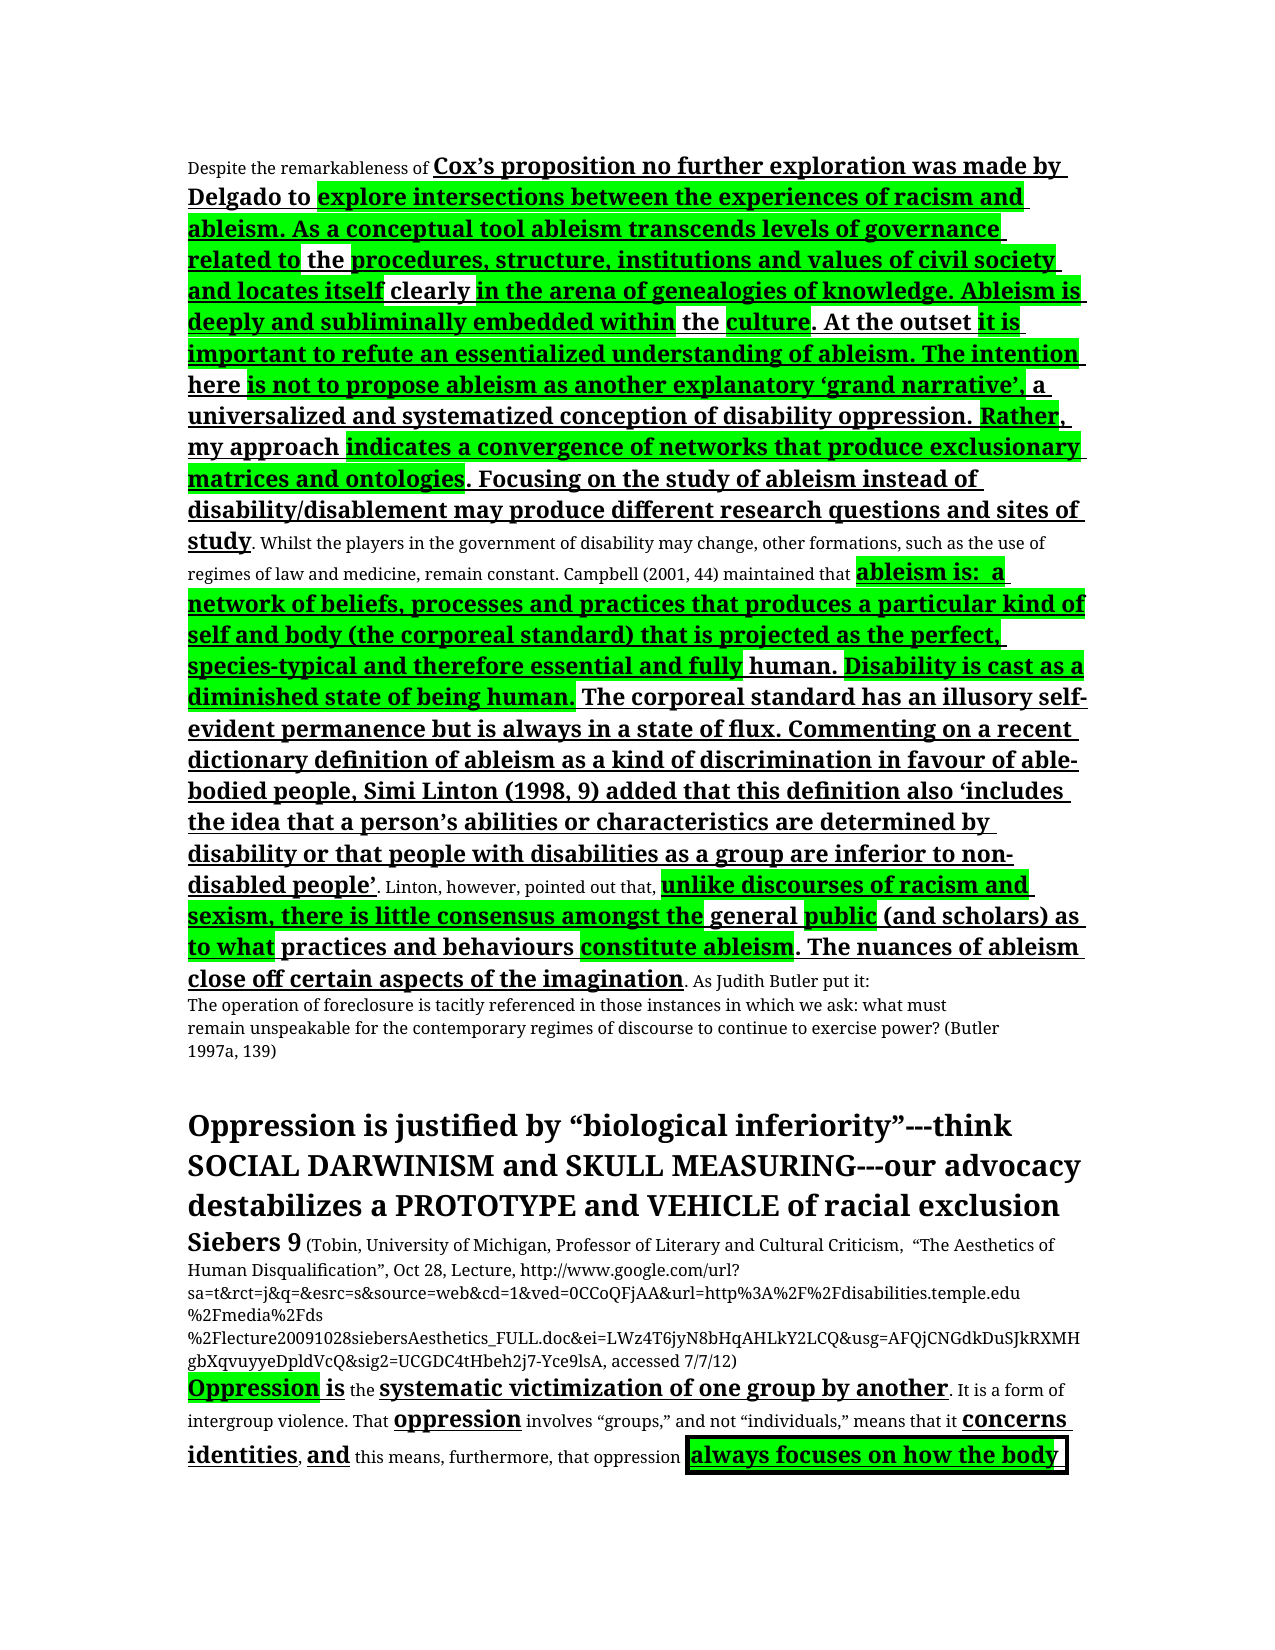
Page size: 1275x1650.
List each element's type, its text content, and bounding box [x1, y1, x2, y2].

text Despite the remarkableness of Cox’s proposition no further exploration was made by Delgado to explore intersections between the experiences of racism and ableism. As a conceptual tool ableism transcends levels of governance related to the procedures, structure, institutions and values of civil society and locates itself clearly in the arena of genealogies of knowledge. Ableism is deeply and subliminally embedded within the culture. At the outset it is important to refute an essentialized understanding of ableism. The intention here is not to propose ableism as another explanatory ‘grand narrative’, a universalized and systematized conception of disability oppression. Rather, my approach indicates a convergence of networks that produce exclusionary matrices and ontologies. Focusing on the study of ableism instead of disability/disablement may produce different research questions and sites of study. Whilst the players in the government of disability may change, other formations, such as the use of regimes of law and medicine, remain constant. Campbell (2001, 44) maintained that ableism is: a network of beliefs, processes and practices that produces a particular kind of self and body (the corporeal standard) that is projected as the perfect, species-typical and therefore essential and fully human. Disability is cast as a diminished state of being human. The corporeal standard has an illusory self-evident permanence but is always in a state of flux. Commenting on a recent dictionary definition of ableism as a kind of discrimination in favour of able-bodied people, Simi Linton (1998, 9) added that this definition also ‘includes the idea that a person’s abilities or characteristics are determined by disability or that people with disabilities as a group are inferior to non-disabled people’. Linton, however, pointed out that, unlike discourses of racism and sexism, there is little consensus amongst the general public (and scholars) as to what practices and behaviours constitute ableism. The nuances of ableism close off certain aspects of the imagination. As Judith Butler put it: [187, 459, 1087, 708]
text Despite the remarkableness of Cox’s proposition no further exploration was made by Delgado to explore intersections between the experiences of racism and ableism. As a conceptual tool ableism transcends levels of governance related to the procedures, structure, institutions and values of civil society and locates itself clearly in the arena of genealogies of knowledge. Ableism is deeply and subliminally embedded within the culture. At the outset it is important to refute an essentialized understanding of ableism. The intention here is not to propose ableism as another explanatory ‘grand narrative’, a universalized and systematized conception of disability oppression. Rather, my approach indicates a convergence of networks that produce exclusionary matrices and ontologies. Focusing on the study of ableism instead of disability/disablement may produce different research questions and sites of study. Whilst the players in the government of disability may change, other formations, such as the use of regimes of law and medicine, remain constant. Campbell (2001, 44) maintained that ableism is: a network of beliefs, processes and practices that produces a particular kind of self and body (the corporeal standard) that is projected as the perfect, species-typical and therefore essential and fully human. Disability is cast as a diminished state of being human. The corporeal standard has an illusory self-evident permanence but is always in a state of flux. Commenting on a recent dictionary definition of ableism as a kind of discrimination in favour of able-bodied people, Simi Linton (1998, 9) added that this definition also ‘includes the idea that a person’s abilities or characteristics are determined by disability or that people with disabilities as a group are inferior to non-disabled people’. Linton, however, pointed out that, unlike discourses of racism and sexism, there is little consensus amongst the general public (and scholars) as to what practices and behaviours constitute ableism. The nuances of ableism close off certain aspects of the imagination. As Judith Butler put it: [187, 709, 1087, 994]
text The operation of foreclosure is tacitly referenced in those instances in which we ask: what must [187, 994, 1087, 1016]
subtitle Oppression is justified by “biological inferiority”---think SOCIAL DARWINISM and SKULL MEASURING---our advocacy destabilizes a PROTOTYPE and VEHICLE of racial exclusion [187, 1105, 1087, 1224]
text Despite the remarkableness of Cox’s proposition no further exploration was made by Delgado to explore intersections between the experiences of racism and ableism. As a conceptual tool ableism transcends levels of governance related to the procedures, structure, institutions and values of civil society and locates itself clearly in the arena of genealogies of knowledge. Ableism is deeply and subliminally embedded within the culture. At the outset it is important to refute an essentialized understanding of ableism. The intention here is not to propose ableism as another explanatory ‘grand narrative’, a universalized and systematized conception of disability oppression. Rather, my approach indicates a convergence of networks that produce exclusionary matrices and ontologies. Focusing on the study of ableism instead of disability/disablement may produce different research questions and sites of study. Whilst the players in the government of disability may change, other formations, such as the use of regimes of law and medicine, remain constant. Campbell (2001, 44) maintained that ableism is: a network of beliefs, processes and practices that produces a particular kind of self and body (the corporeal standard) that is projected as the perfect, species-typical and therefore essential and fully human. Disability is cast as a diminished state of being human. The corporeal standard has an illusory self-evident permanence but is always in a state of flux. Commenting on a recent dictionary definition of ableism as a kind of discrimination in favour of able-bodied people, Simi Linton (1998, 9) added that this definition also ‘includes the idea that a person’s abilities or characteristics are determined by disability or that people with disabilities as a group are inferior to non-disabled people’. Linton, however, pointed out that, unlike discourses of racism and sexism, there is little consensus amongst the general public (and scholars) as to what practices and behaviours constitute ableism. The nuances of ableism close off certain aspects of the imagination. As Judith Butler put it: [187, 150, 1087, 301]
text Despite the remarkableness of Cox’s proposition no further exploration was made by Delgado to explore intersections between the experiences of racism and ableism. As a conceptual tool ableism transcends levels of governance related to the procedures, structure, institutions and values of civil society and locates itself clearly in the arena of genealogies of knowledge. Ableism is deeply and subliminally embedded within the culture. At the outset it is important to refute an essentialized understanding of ableism. The intention here is not to propose ableism as another explanatory ‘grand narrative’, a universalized and systematized conception of disability oppression. Rather, my approach indicates a convergence of networks that produce exclusionary matrices and ontologies. Focusing on the study of ableism instead of disability/disablement may produce different research questions and sites of study. Whilst the players in the government of disability may change, other formations, such as the use of regimes of law and medicine, remain constant. Campbell (2001, 44) maintained that ableism is: a network of beliefs, processes and practices that produces a particular kind of self and body (the corporeal standard) that is projected as the perfect, species-typical and therefore essential and fully human. Disability is cast as a diminished state of being human. The corporeal standard has an illusory self-evident permanence but is always in a state of flux. Commenting on a recent dictionary definition of ableism as a kind of discrimination in favour of able-bodied people, Simi Linton (1998, 9) added that this definition also ‘includes the idea that a person’s abilities or characteristics are determined by disability or that people with disabilities as a group are inferior to non-disabled people’. Linton, however, pointed out that, unlike discourses of racism and sexism, there is little consensus amongst the general public (and scholars) as to what practices and behaviours constitute ableism. The nuances of ableism close off certain aspects of the imagination. As Judith Butler put it: [187, 303, 1087, 458]
text Siebers 9 (Tobin, University of Michigan, Professor of Literary and Cultural Criticism, “The Aesthetics of Human Disqualification”, Oct 28, Lecture, http://www.google.com/url?sa=t&rct=j&q=&esrc=s&source=web&cd=1&ved=0CCoQFjAA&url=http%3A%2F%2Fdisabilities.temple.edu%2Fmedia%2Fds%2Flecture20091028siebersAesthetics_FULL.doc&ei=LWz4T6jyN8bHqAHLkY2LCQ&usg=AFQjCNGdkDuSJkRXMHgbXqvuyyeDpldVcQ&sig2=UCGDC4tHbeh2j7-Yce9lsA, accessed 7/7/12) [187, 1224, 1087, 1372]
text remain unspeakable for the contemporary regimes of discourse to continue to exercise power? (Butler [187, 1016, 1087, 1039]
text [187, 1372, 1087, 1475]
text 1997a, 139) [187, 1039, 1087, 1062]
